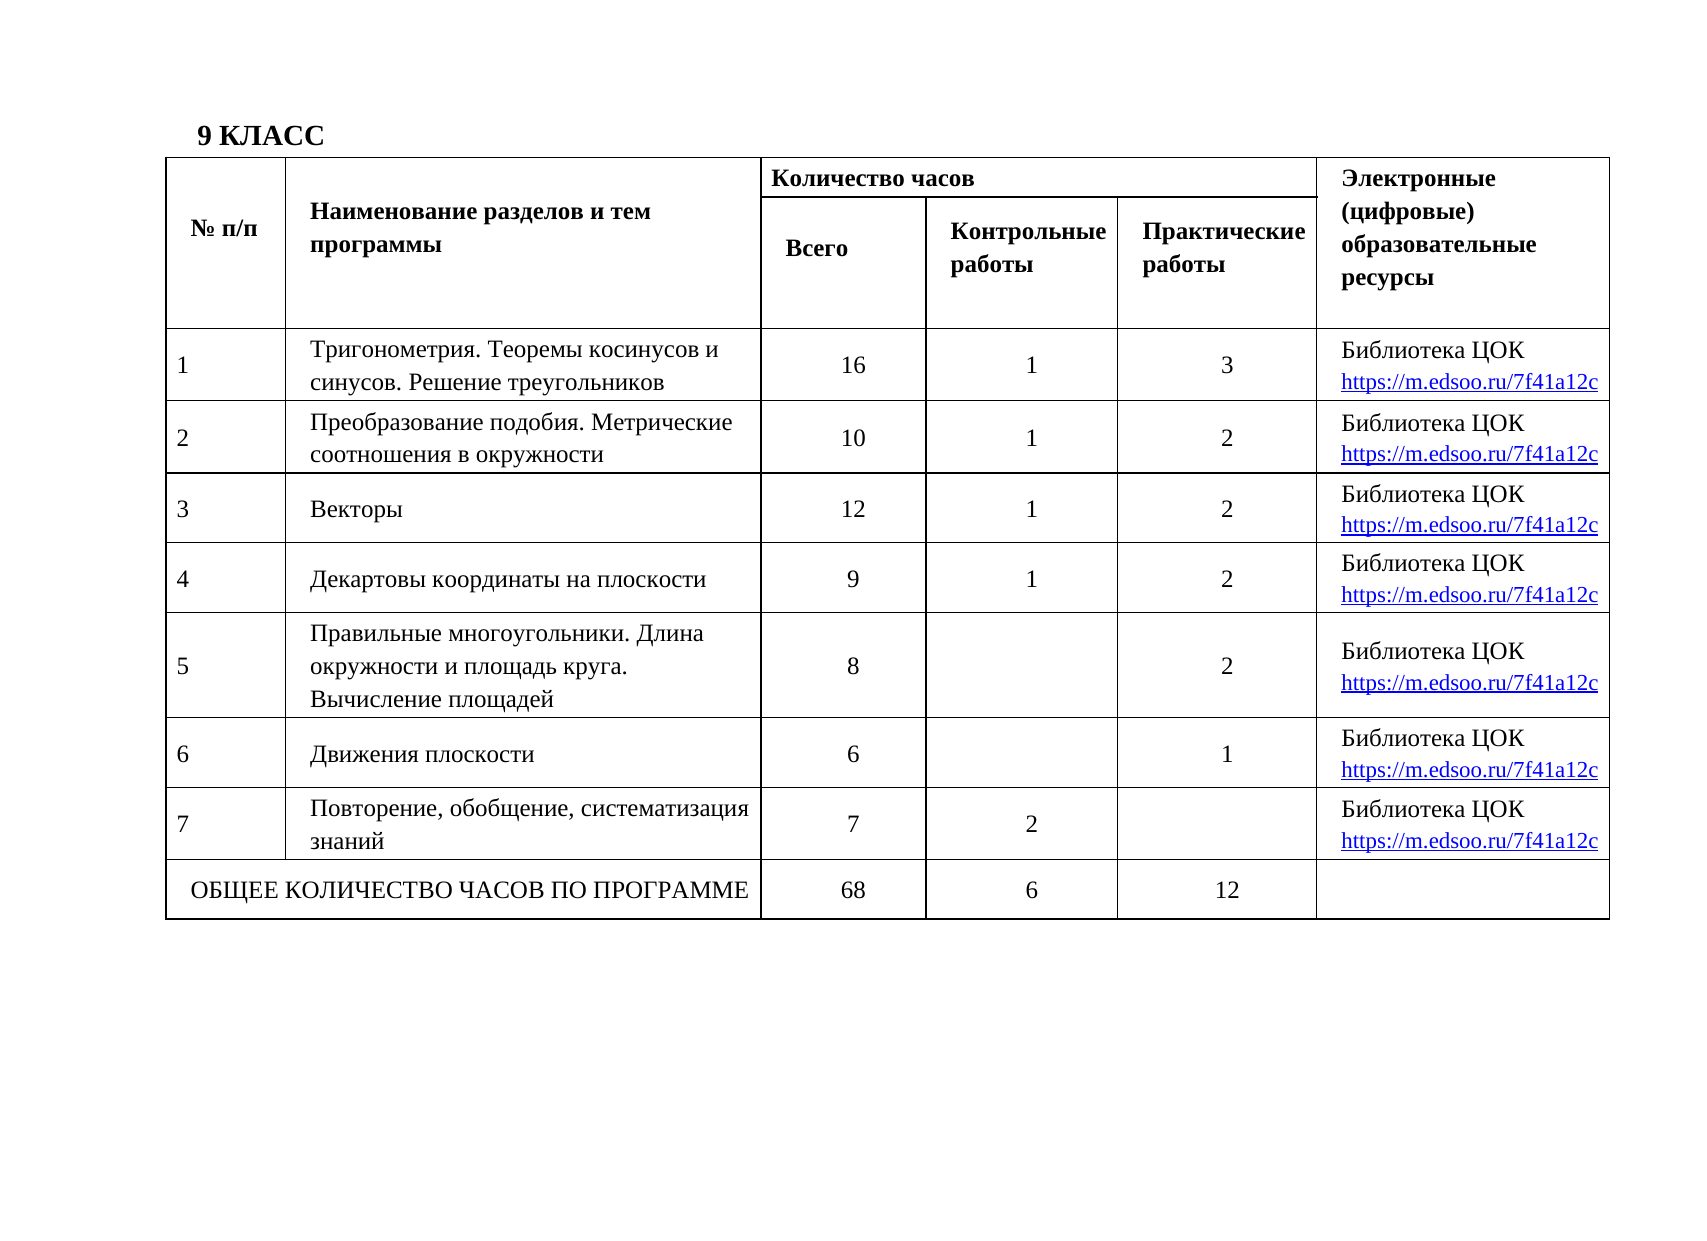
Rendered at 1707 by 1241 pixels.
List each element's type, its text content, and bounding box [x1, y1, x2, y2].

table_cell [927, 613, 1117, 717]
table_cell 9 [762, 543, 925, 611]
table_cell Декартовы координаты на плоскости [286, 543, 760, 611]
table_cell Повторение, обобщение, систематизация знаний [286, 788, 760, 859]
table_cell 1 [927, 401, 1117, 472]
table_cell Библиотека ЦОК https://m.edsoo.ru/7f41a12c [1317, 613, 1609, 717]
table_cell 5 [167, 613, 285, 717]
table_cell Библиотека ЦОК https://m.edsoo.ru/7f41a12c [1317, 401, 1609, 472]
table_header № п/п [167, 158, 285, 327]
table_cell 7 [167, 788, 285, 859]
table_cell Библиотека ЦОК https://m.edsoo.ru/7f41a12c [1317, 788, 1609, 859]
table_cell 68 [762, 860, 925, 918]
table_cell 3 [1118, 329, 1316, 400]
table_cell Контрольные работы [927, 198, 1117, 327]
table_cell Библиотека ЦОК https://m.edsoo.ru/7f41a12c [1317, 543, 1609, 611]
table_cell 2 [1118, 543, 1316, 611]
table_cell Тригонометрия. Теоремы косинусов и синусов. Решение треугольников [286, 329, 760, 400]
table_cell 1 [927, 543, 1117, 611]
table_cell Библиотека ЦОК https://m.edsoo.ru/7f41a12c [1317, 474, 1609, 542]
table_cell Практические работы [1118, 198, 1316, 327]
table_cell 1 [1118, 718, 1316, 786]
table_cell 12 [1118, 860, 1316, 918]
table_cell Векторы [286, 474, 760, 542]
table_cell 16 [762, 329, 925, 400]
table_cell 8 [762, 613, 925, 717]
table_cell Движения плоскости [286, 718, 760, 786]
table_cell Библиотека ЦОК https://m.edsoo.ru/7f41a12c [1317, 718, 1609, 786]
table_cell 2 [1118, 613, 1316, 717]
table_cell Правильные многоугольники. Длина окружности и площадь круга. Вычисление площадей [286, 613, 760, 717]
table_cell 2 [167, 401, 285, 472]
table_cell 1 [927, 329, 1117, 400]
table_cell 10 [762, 401, 925, 472]
table_cell 2 [1118, 474, 1316, 542]
table_cell [927, 718, 1117, 786]
table_cell 1 [927, 474, 1117, 542]
table_cell 7 [762, 788, 925, 859]
table_cell 12 [762, 474, 925, 542]
table_cell Библиотека ЦОК https://m.edsoo.ru/7f41a12c [1317, 329, 1609, 400]
table_cell Всего [762, 198, 925, 327]
table_cell Преобразование подобия. Метрические соотношения в окружности [286, 401, 760, 472]
table_cell 6 [167, 718, 285, 786]
table_cell 1 [167, 329, 285, 400]
text 9 КЛАСС [190, 118, 1618, 152]
table_cell 4 [167, 543, 285, 611]
table_header Наименование разделов и тем программы [286, 158, 760, 327]
table_cell 6 [762, 718, 925, 786]
table_cell [1118, 788, 1316, 859]
table_header Количество часов [762, 158, 1316, 196]
table_header Электронные (цифровые) образовательные ресурсы [1317, 158, 1609, 327]
table_cell 3 [167, 474, 285, 542]
table_cell 2 [1118, 401, 1316, 472]
table_cell 2 [927, 788, 1117, 859]
table_cell ОБЩЕЕ КОЛИЧЕСТВО ЧАСОВ ПО ПРОГРАММЕ [167, 860, 760, 918]
table_cell [1317, 860, 1609, 918]
table_cell 6 [927, 860, 1117, 918]
